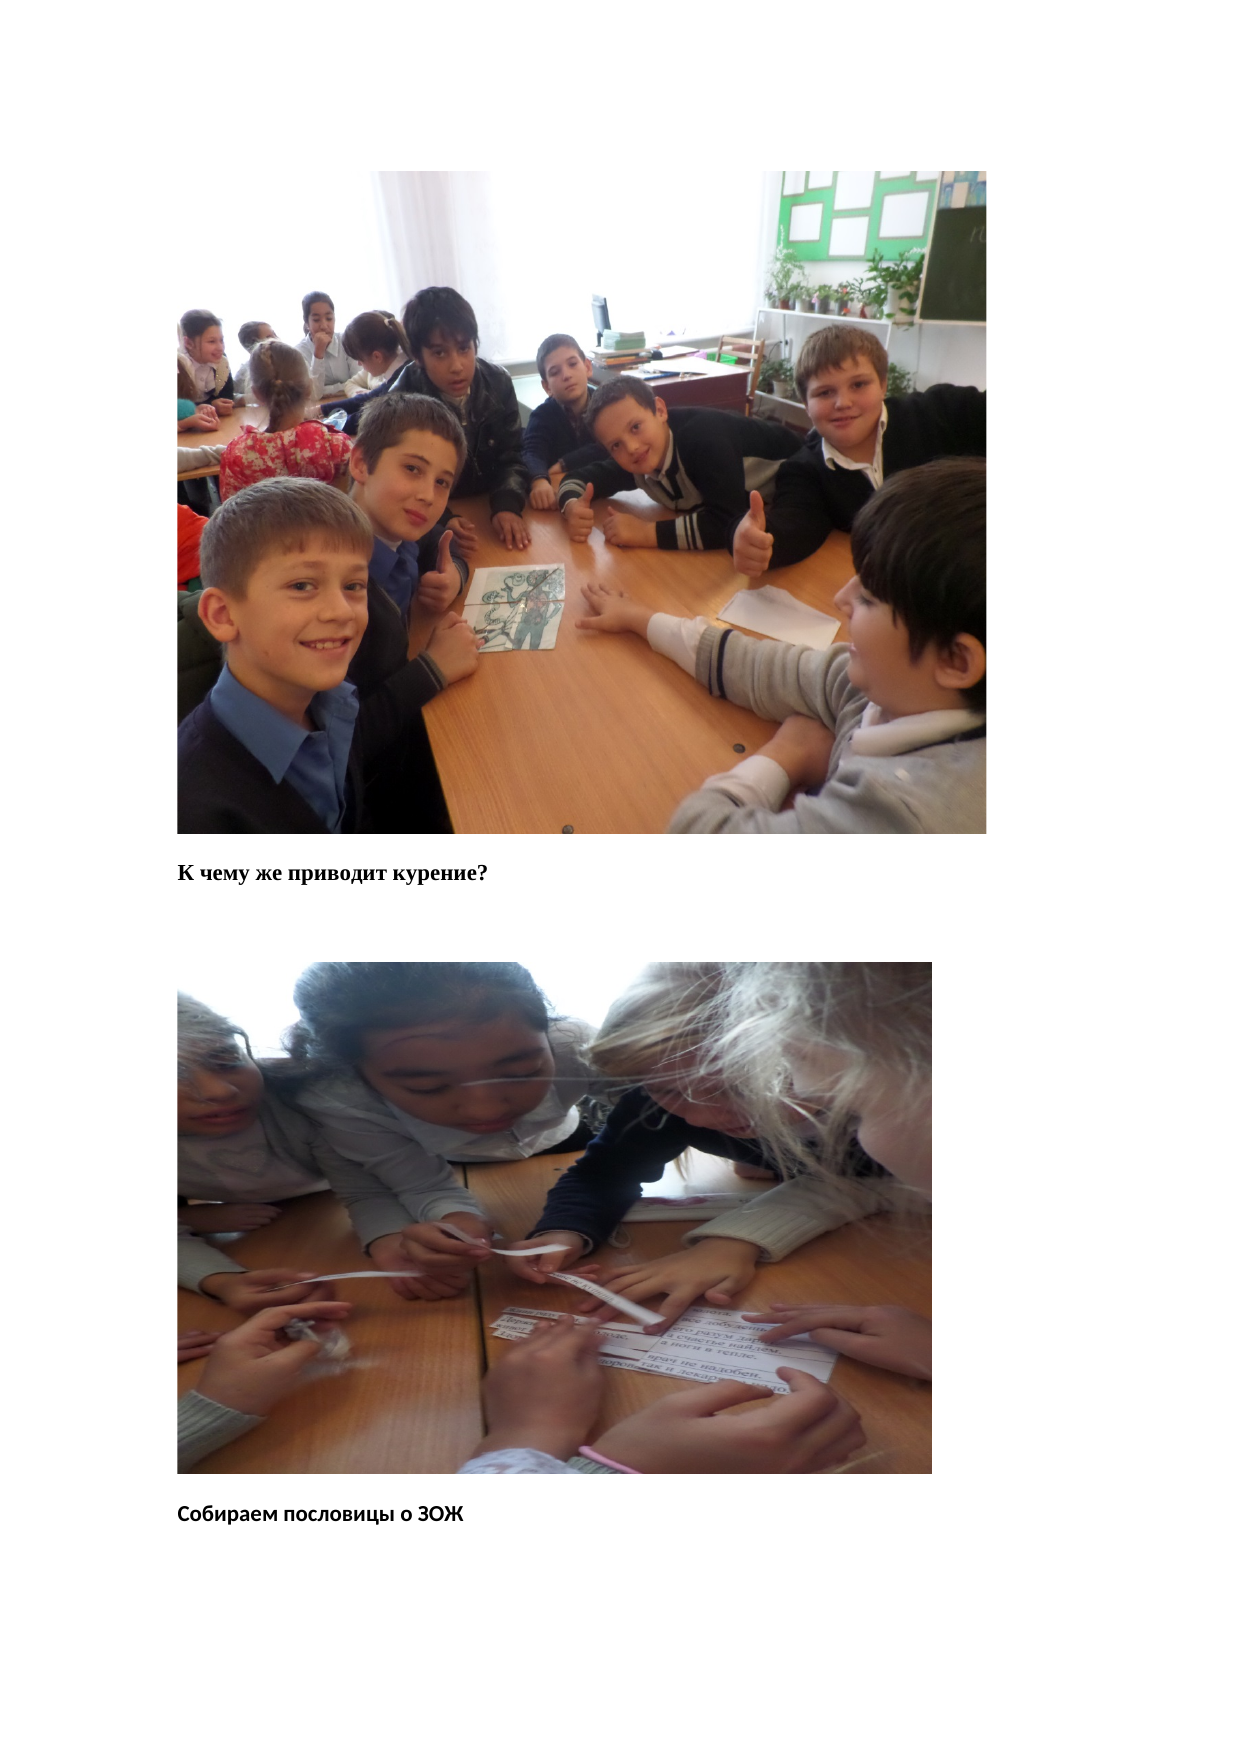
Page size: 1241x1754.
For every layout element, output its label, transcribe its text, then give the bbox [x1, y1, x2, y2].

picture [177, 962, 932, 1474]
text К чему же приводит курение? [177, 859, 1152, 885]
text Собираем пословицы о ЗОЖ [177, 1499, 1152, 1527]
picture [177, 171, 987, 834]
